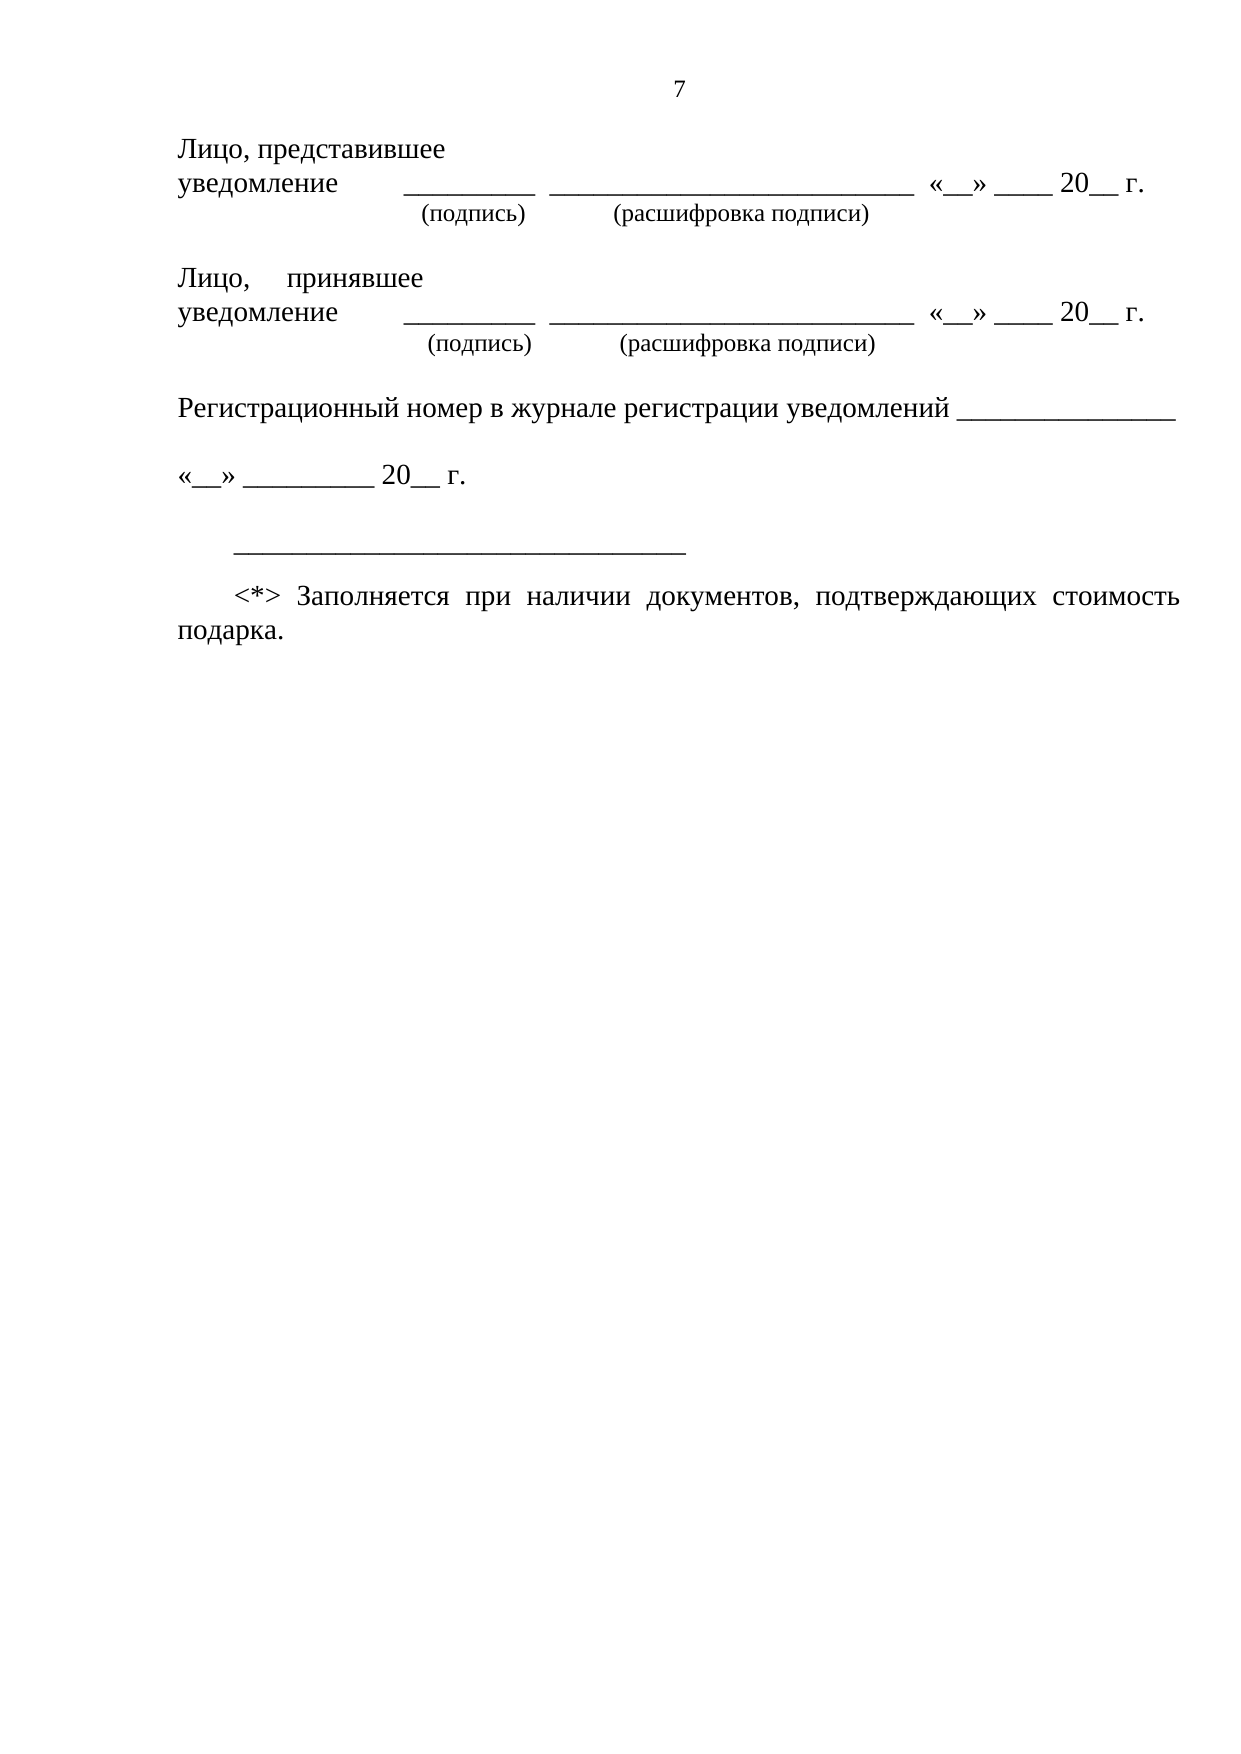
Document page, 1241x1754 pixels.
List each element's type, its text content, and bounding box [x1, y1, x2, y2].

text Лицо, представившее [177, 131, 1181, 165]
text Регистрационный номер в журнале регистрации уведомлений _______________ [177, 390, 1181, 423]
text _______________________________ [177, 524, 1181, 558]
text (подпись) (расшифровка подписи) [177, 198, 1181, 227]
text (подпись) (расшифровка подписи) [177, 328, 1181, 356]
text уведомление _________ _________________________ «__» ____ 20__ г. [177, 165, 1181, 198]
text <*> Заполняется при наличии документов, подтверждающих стоимость подарка. [177, 578, 1181, 646]
text Лицо, принявшее [177, 261, 1181, 294]
text «__» _________ 20__ г. [177, 457, 1181, 491]
text уведомление _________ _________________________ «__» ____ 20__ г. [177, 294, 1181, 328]
